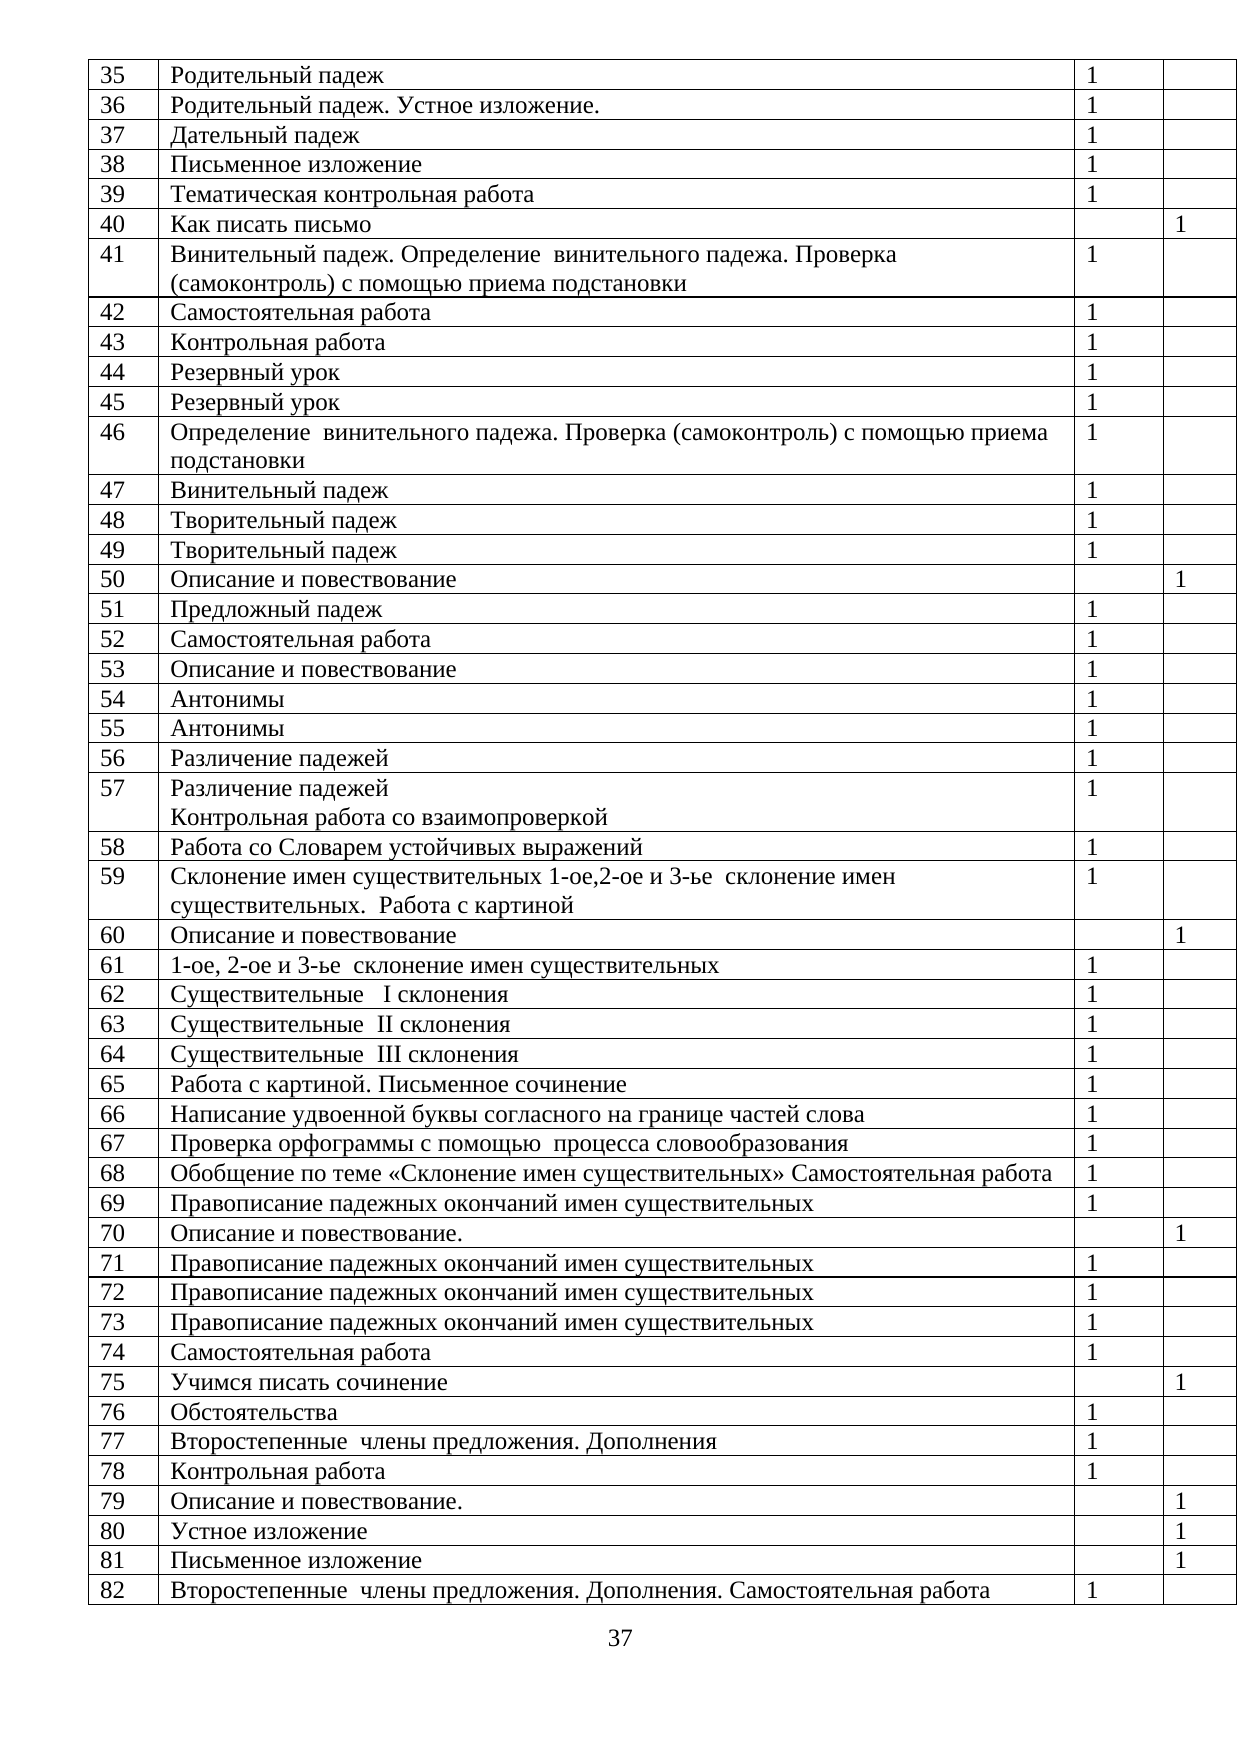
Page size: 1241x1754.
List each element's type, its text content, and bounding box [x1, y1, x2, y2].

table_cell 1 [1075, 624, 1163, 653]
table_cell Письменное изложение [159, 150, 1074, 178]
table_cell 71 [89, 1248, 158, 1276]
table_cell [1164, 1575, 1236, 1604]
table_cell 1 [1075, 832, 1163, 860]
table_cell 1 [1075, 714, 1163, 742]
table_cell 49 [89, 535, 158, 563]
table_cell Проверка орфограммы с помощью процесса словообразования [159, 1129, 1074, 1157]
table_cell 1 [1075, 179, 1163, 208]
table_cell 46 [89, 417, 158, 474]
table_cell 1 [1075, 1158, 1163, 1187]
table_cell Устное изложение [159, 1516, 1074, 1544]
table_cell Склонение имен существительных 1-ое,2-ое и 3-ье склонение имен существительных. Работа с картиной [159, 861, 1074, 919]
table_cell 63 [89, 1009, 158, 1038]
table_cell [1164, 684, 1236, 712]
table_cell 48 [89, 505, 158, 534]
table_cell [1164, 714, 1236, 742]
table_cell Самостоятельная работа [159, 298, 1074, 326]
table_cell Второстепенные члены предложения. Дополнения. Самостоятельная работа [159, 1575, 1074, 1604]
table_cell [1075, 1516, 1163, 1544]
table_cell Правописание падежных окончаний имен существительных [159, 1278, 1074, 1306]
table_cell [1164, 357, 1236, 386]
table_cell 1 [1075, 684, 1163, 712]
table_cell 1 [1164, 565, 1236, 593]
table_cell 1 [1075, 1337, 1163, 1366]
table_cell 39 [89, 179, 158, 208]
table_cell 78 [89, 1456, 158, 1485]
table_cell Описание и повествование [159, 654, 1074, 683]
table_cell 1 [1164, 1486, 1236, 1515]
table_cell [1164, 1188, 1236, 1217]
table_cell [1164, 1426, 1236, 1455]
table_cell 1 [1075, 1039, 1163, 1068]
table_cell 1 [1075, 1426, 1163, 1455]
table_cell 1 [1075, 505, 1163, 534]
table_cell 76 [89, 1397, 158, 1425]
table_cell 73 [89, 1307, 158, 1336]
table_cell 1 [1075, 1099, 1163, 1127]
table_cell [1164, 1039, 1236, 1068]
table_cell Антонимы [159, 714, 1074, 742]
table_cell 52 [89, 624, 158, 653]
table_cell [1075, 1218, 1163, 1247]
table_cell Как писать письмо [159, 209, 1074, 238]
table_cell [1164, 1278, 1236, 1306]
table_cell 57 [89, 773, 158, 831]
table_cell Описание и повествование. [159, 1218, 1074, 1247]
table_cell 1 [1075, 980, 1163, 1008]
table_cell 77 [89, 1426, 158, 1455]
table_cell 59 [89, 861, 158, 919]
table_cell [1164, 1397, 1236, 1425]
table_cell [1164, 950, 1236, 978]
table_cell [1164, 60, 1236, 89]
table_cell [1164, 1069, 1236, 1098]
table_cell 42 [89, 298, 158, 326]
table_cell [1075, 565, 1163, 593]
table_cell [1164, 387, 1236, 416]
table_cell [1164, 1456, 1236, 1485]
table_cell 1-ое, 2-ое и 3-ье склонение имен существительных [159, 950, 1074, 978]
table_cell Резервный урок [159, 387, 1074, 416]
table_cell 1 [1075, 1307, 1163, 1336]
table_cell 1 [1075, 1456, 1163, 1485]
table_cell 1 [1164, 209, 1236, 238]
table_cell 1 [1075, 475, 1163, 504]
table_cell 82 [89, 1575, 158, 1604]
table_cell 1 [1075, 1188, 1163, 1217]
table_cell [1164, 475, 1236, 504]
table_cell 1 [1075, 861, 1163, 919]
table_cell 81 [89, 1546, 158, 1574]
table_cell Самостоятельная работа [159, 624, 1074, 653]
table_cell 36 [89, 90, 158, 119]
table_cell 1 [1075, 1009, 1163, 1038]
table_cell 72 [89, 1278, 158, 1306]
table_cell 65 [89, 1069, 158, 1098]
table_cell [1164, 1158, 1236, 1187]
table_cell 1 [1075, 773, 1163, 831]
table_cell [1075, 209, 1163, 238]
table_cell 1 [1075, 654, 1163, 683]
table_cell [1164, 832, 1236, 860]
table_cell 1 [1164, 1367, 1236, 1396]
table_cell 35 [89, 60, 158, 89]
table_cell [1164, 1248, 1236, 1276]
table_cell 61 [89, 950, 158, 978]
table_cell [1164, 654, 1236, 683]
table_cell 74 [89, 1337, 158, 1366]
table_cell [1164, 327, 1236, 356]
table_cell 1 [1075, 60, 1163, 89]
table_cell [1164, 980, 1236, 1008]
table_cell 1 [1075, 357, 1163, 386]
table_cell 1 [1164, 1546, 1236, 1574]
table_cell [1075, 920, 1163, 949]
table_cell Контрольная работа [159, 1456, 1074, 1485]
table_cell Обобщение по теме «Склонение имен существительных» Самостоятельная работа [159, 1158, 1074, 1187]
table_cell Правописание падежных окончаний имен существительных [159, 1307, 1074, 1336]
table_cell Работа с картиной. Письменное сочинение [159, 1069, 1074, 1098]
table_cell [1164, 594, 1236, 623]
table_cell [1164, 1337, 1236, 1366]
table_cell [1075, 1546, 1163, 1574]
table_cell [1164, 150, 1236, 178]
table_cell 1 [1164, 1218, 1236, 1247]
table_cell Второстепенные члены предложения. Дополнения [159, 1426, 1074, 1455]
table_cell [1164, 90, 1236, 119]
table_cell Написание удвоенной буквы согласного на границе частей слова [159, 1099, 1074, 1127]
table_cell 43 [89, 327, 158, 356]
table_cell 1 [1075, 387, 1163, 416]
table_cell 66 [89, 1099, 158, 1127]
table_cell [1164, 535, 1236, 563]
table_cell 62 [89, 980, 158, 1008]
table_cell Предложный падеж [159, 594, 1074, 623]
table_cell 45 [89, 387, 158, 416]
table_cell 1 [1075, 298, 1163, 326]
table_cell Резервный урок [159, 357, 1074, 386]
table_cell 1 [1075, 90, 1163, 119]
table_cell 54 [89, 684, 158, 712]
table_cell Различение падежей [159, 743, 1074, 772]
table_cell 47 [89, 475, 158, 504]
table_cell [1075, 1486, 1163, 1515]
table_cell Винительный падеж. Определение винительного падежа. Проверка (самоконтроль) с помощью приема подстановки [159, 239, 1074, 296]
table_cell [1164, 773, 1236, 831]
table_cell Существительные III склонения [159, 1039, 1074, 1068]
table_cell Творительный падеж [159, 505, 1074, 534]
table_cell 38 [89, 150, 158, 178]
table_cell [1164, 417, 1236, 474]
table_cell Правописание падежных окончаний имен существительных [159, 1248, 1074, 1276]
table_cell Родительный падеж. Устное изложение. [159, 90, 1074, 119]
table_cell 67 [89, 1129, 158, 1157]
table_cell [1164, 179, 1236, 208]
table_cell Обстоятельства [159, 1397, 1074, 1425]
table_cell 37 [89, 120, 158, 148]
table_cell 1 [1075, 594, 1163, 623]
table_cell 1 [1075, 150, 1163, 178]
table_cell 1 [1075, 535, 1163, 563]
table_cell 58 [89, 832, 158, 860]
table_cell 56 [89, 743, 158, 772]
table_cell [1164, 505, 1236, 534]
table_cell Творительный падеж [159, 535, 1074, 563]
table_cell Самостоятельная работа [159, 1337, 1074, 1366]
table_cell Учимся писать сочинение [159, 1367, 1074, 1396]
table_cell 68 [89, 1158, 158, 1187]
table_cell 60 [89, 920, 158, 949]
table_cell Контрольная работа [159, 327, 1074, 356]
table_cell 75 [89, 1367, 158, 1396]
table_cell 1 [1075, 1575, 1163, 1604]
table_cell Описание и повествование. [159, 1486, 1074, 1515]
table_cell Антонимы [159, 684, 1074, 712]
table_cell Родительный падеж [159, 60, 1074, 89]
table_cell 79 [89, 1486, 158, 1515]
table_cell Существительные II склонения [159, 1009, 1074, 1038]
table_cell 1 [1075, 1129, 1163, 1157]
table_cell [1164, 861, 1236, 919]
table_cell 53 [89, 654, 158, 683]
table_cell 1 [1164, 1516, 1236, 1544]
table_cell 1 [1075, 743, 1163, 772]
table_cell 40 [89, 209, 158, 238]
table_cell 41 [89, 239, 158, 296]
table_cell [1164, 298, 1236, 326]
table_cell [1164, 1307, 1236, 1336]
table_cell Письменное изложение [159, 1546, 1074, 1574]
table_cell [1164, 1099, 1236, 1127]
table_cell 1 [1075, 1069, 1163, 1098]
table_cell 44 [89, 357, 158, 386]
table_cell Винительный падеж [159, 475, 1074, 504]
table_cell [1075, 1367, 1163, 1396]
table_cell 1 [1075, 1397, 1163, 1425]
table_cell 1 [1075, 1278, 1163, 1306]
table_cell 1 [1075, 120, 1163, 148]
table_cell [1164, 743, 1236, 772]
table_cell 1 [1075, 950, 1163, 978]
table_cell [1164, 1129, 1236, 1157]
table_cell Описание и повествование [159, 565, 1074, 593]
table_cell 51 [89, 594, 158, 623]
table_cell Существительные I склонения [159, 980, 1074, 1008]
table_cell Различение падежей Контрольная работа со взаимопроверкой [159, 773, 1074, 831]
table_cell 1 [1164, 920, 1236, 949]
table_cell Правописание падежных окончаний имен существительных [159, 1188, 1074, 1217]
table_cell 1 [1075, 417, 1163, 474]
table_cell Тематическая контрольная работа [159, 179, 1074, 208]
table_cell [1164, 120, 1236, 148]
table_cell 69 [89, 1188, 158, 1217]
table_cell [1164, 624, 1236, 653]
table_cell 1 [1075, 327, 1163, 356]
table_cell [1164, 239, 1236, 296]
table_cell 64 [89, 1039, 158, 1068]
table_cell 80 [89, 1516, 158, 1544]
table_cell Работа со Словарем устойчивых выражений [159, 832, 1074, 860]
table_cell 55 [89, 714, 158, 742]
table_cell Описание и повествование [159, 920, 1074, 949]
table_cell Дательный падеж [159, 120, 1074, 148]
table_cell [1164, 1009, 1236, 1038]
table_cell 1 [1075, 1248, 1163, 1276]
table_cell 50 [89, 565, 158, 593]
table_cell 1 [1075, 239, 1163, 296]
table_cell Определение винительного падежа. Проверка (самоконтроль) с помощью приема подстановки [159, 417, 1074, 474]
table_cell 70 [89, 1218, 158, 1247]
